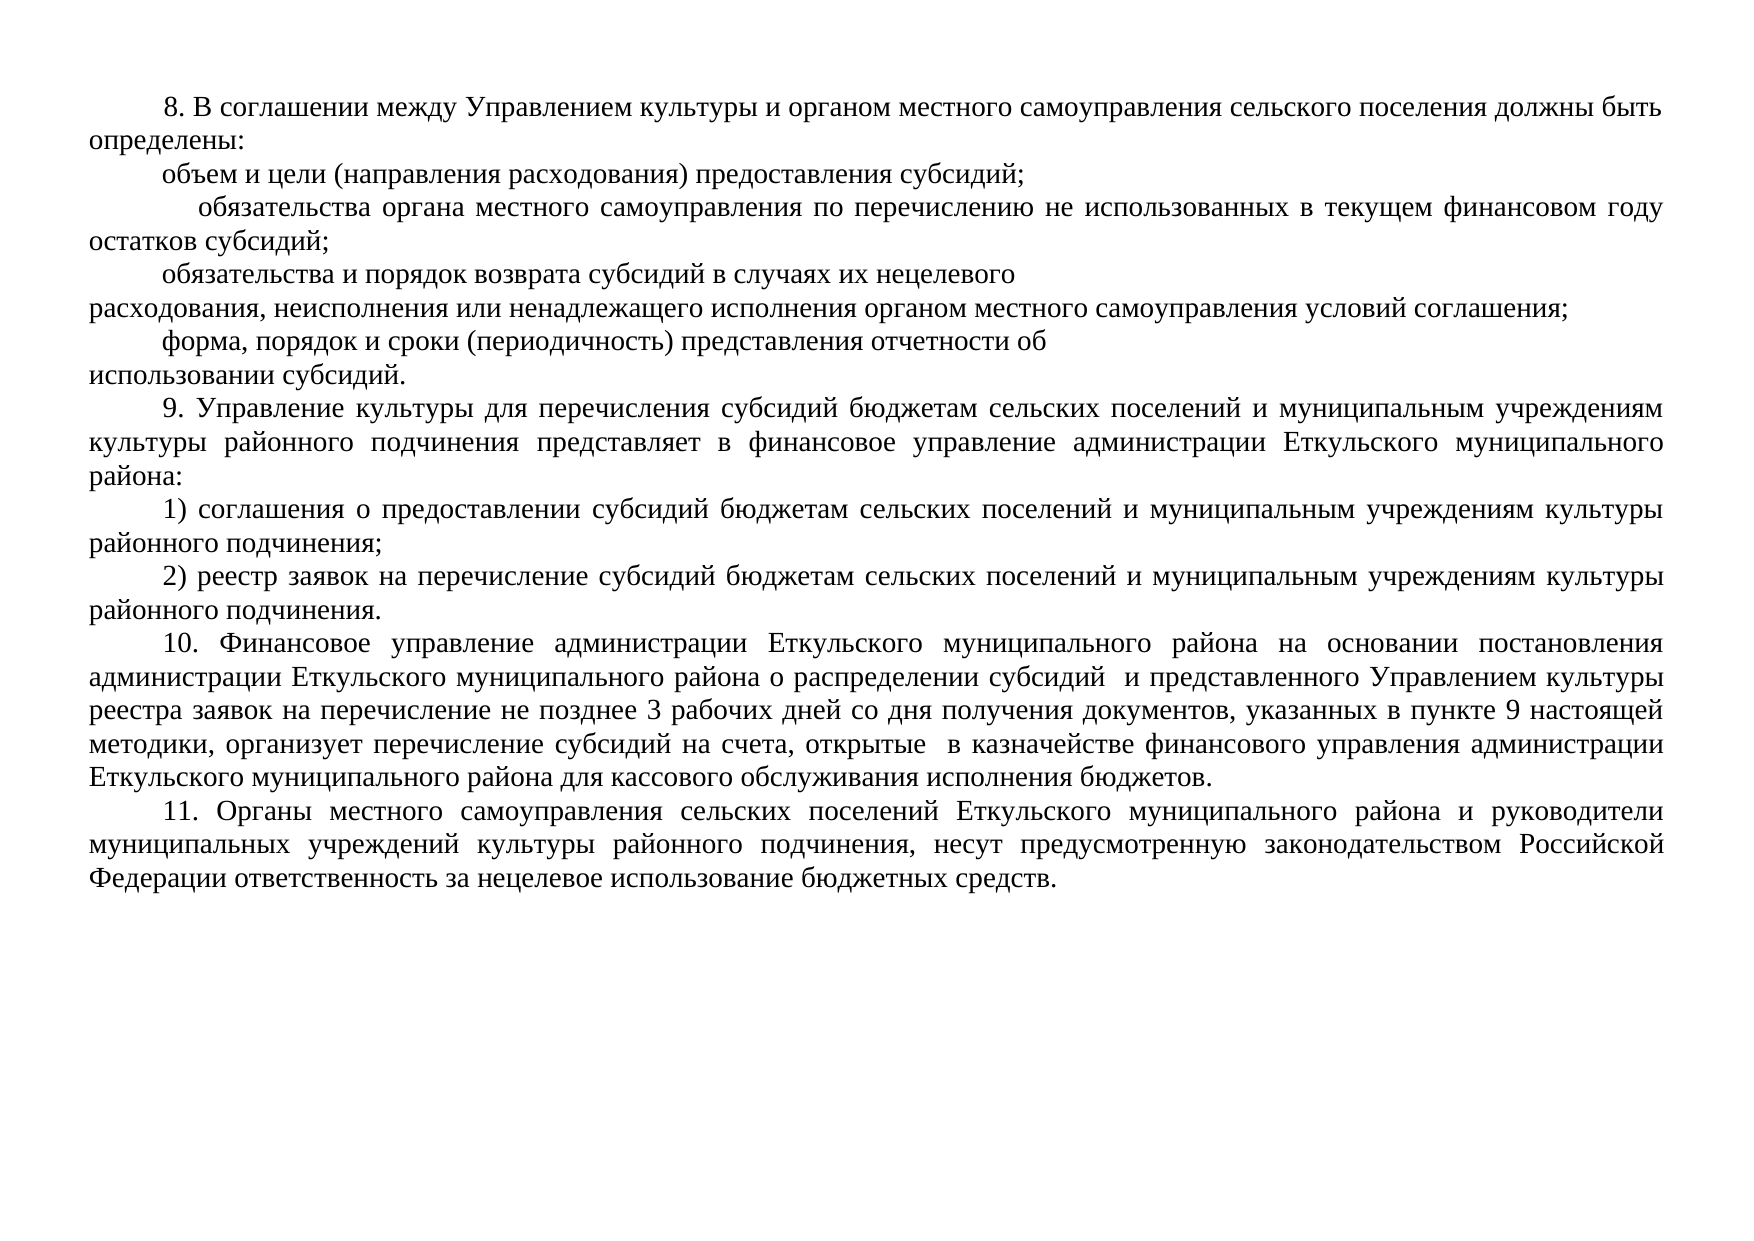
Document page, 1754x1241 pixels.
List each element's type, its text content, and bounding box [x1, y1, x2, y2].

text 8. В соглашении между Управлением культуры и органом местного самоуправления сельского поселения должны быть определены: [89, 89, 1665, 156]
text 11. Органы местного самоуправления сельских поселений Еткульского муниципального района и руководители муниципальных учреждений культуры районного подчинения, несут предусмотренную законодательством Российской Федерации ответственность за нецелевое использование бюджетных средств. [89, 793, 1665, 894]
text 10. Финансовое управление администрации Еткульского муниципального района на основании постановления администрации Еткульского муниципального района о распределении субсидий и представленного Управлением культуры реестра заявок на перечисление не позднее 3 рабочих дней со дня получения документов, указанных в пункте 9 настоящей методики, организует перечисление субсидий на счета, открытые в казначействе финансового управления администрации Еткульского муниципального района для кассового обслуживания исполнения бюджетов. [89, 625, 1665, 793]
text обязательства и порядок возврата субсидий в случаях их нецелевого [89, 256, 1665, 290]
text 2) реестр заявок на перечисление субсидий бюджетам сельских поселений и муниципальным учреждениям культуры районного подчинения. [89, 558, 1665, 625]
text форма, порядок и сроки (периодичность) представления отчетности об [89, 323, 1665, 357]
text 9. Управление культуры для перечисления субсидий бюджетам сельских поселений и муниципальным учреждениям культуры районного подчинения представляет в финансовое управление администрации Еткульского муниципального района: [89, 391, 1665, 491]
text 1) соглашения о предоставлении субсидий бюджетам сельских поселений и муниципальным учреждениям культуры районного подчинения; [89, 491, 1665, 558]
text обязательства органа местного самоуправления по перечислению не использованных в текущем финансовом году остатков субсидий; [89, 189, 1665, 256]
text использовании субсидий. [89, 357, 1665, 391]
text расходования, неисполнения или ненадлежащего исполнения органом местного самоуправления условий соглашения; [89, 290, 1665, 323]
text объем и цели (направления расходования) предоставления субсидий; [89, 156, 1665, 189]
